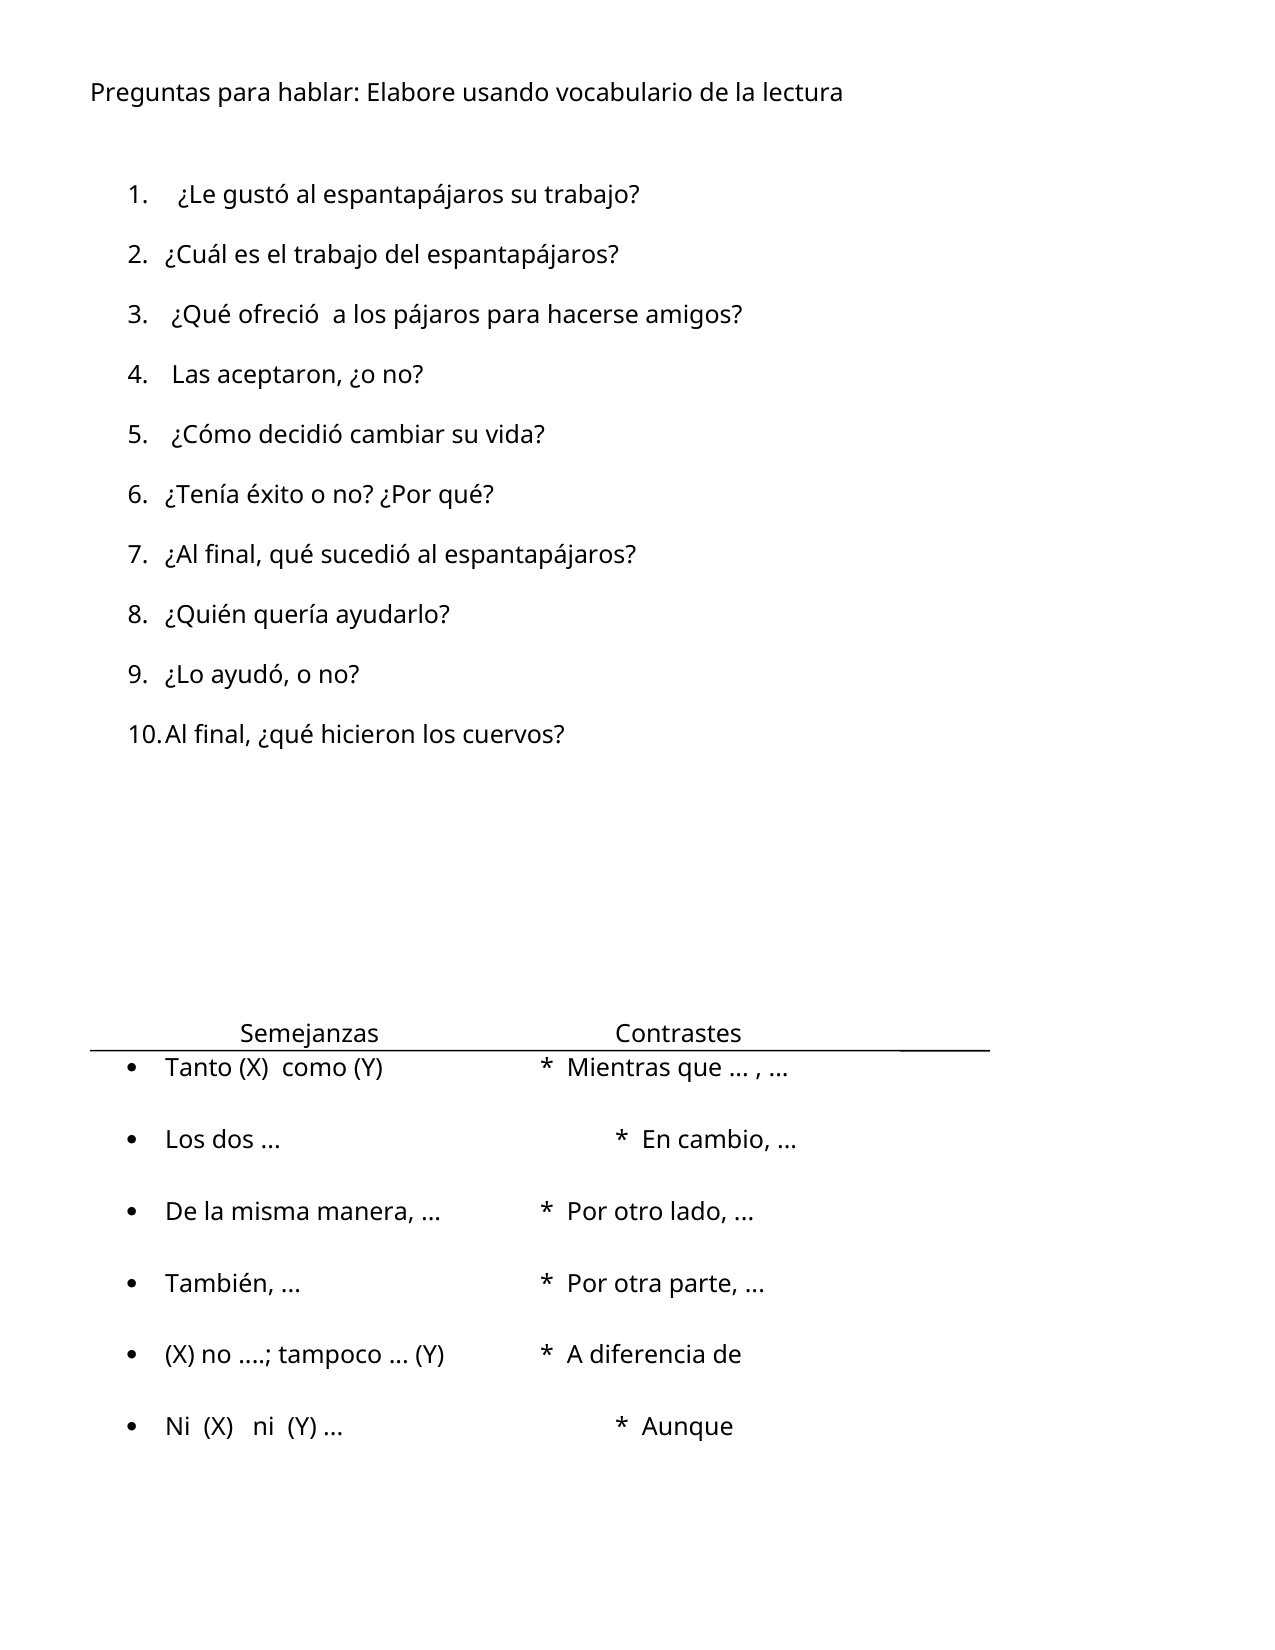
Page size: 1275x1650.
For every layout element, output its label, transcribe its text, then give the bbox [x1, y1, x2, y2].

list Al final, ¿qué hicieron los cuervos? [127, 717, 1185, 751]
text Preguntas para hablar: Elabore usando vocabulario de la lectura [90, 75, 1185, 109]
list ¿Cuál es el trabajo del espantapájaros? [127, 237, 1185, 271]
list ¿Qué ofreció a los pájaros para hacerse amigos? [127, 297, 1185, 331]
list De la misma manera, ... * Por otro lado, ... [127, 1193, 1185, 1227]
list Las aceptaron, ¿o no? [127, 357, 1185, 391]
list ¿Al final, qué sucedió al espantapájaros? [127, 537, 1185, 571]
list Tanto (X) como (Y) * Mientras que ... , ... [127, 1050, 1185, 1084]
list (X) no ....; tampoco ... (Y) * A diferencia de [127, 1337, 1185, 1371]
list Los dos ... * En cambio, ... [127, 1122, 1185, 1156]
text Semejanzas Contrastes [90, 1016, 1185, 1050]
list ¿Quién quería ayudarlo? [127, 597, 1185, 631]
list ¿Cómo decidió cambiar su vida? [127, 417, 1185, 451]
list ¿Tenía éxito o no? ¿Por qué? [127, 477, 1185, 511]
list ¿Lo ayudó, o no? [127, 657, 1185, 691]
list También, ... * Por otra parte, ... [127, 1265, 1185, 1299]
list ¿Le gustó al espantapájaros su trabajo? [127, 177, 1185, 211]
list Ni (X) ni (Y) ... * Aunque [127, 1409, 1185, 1443]
